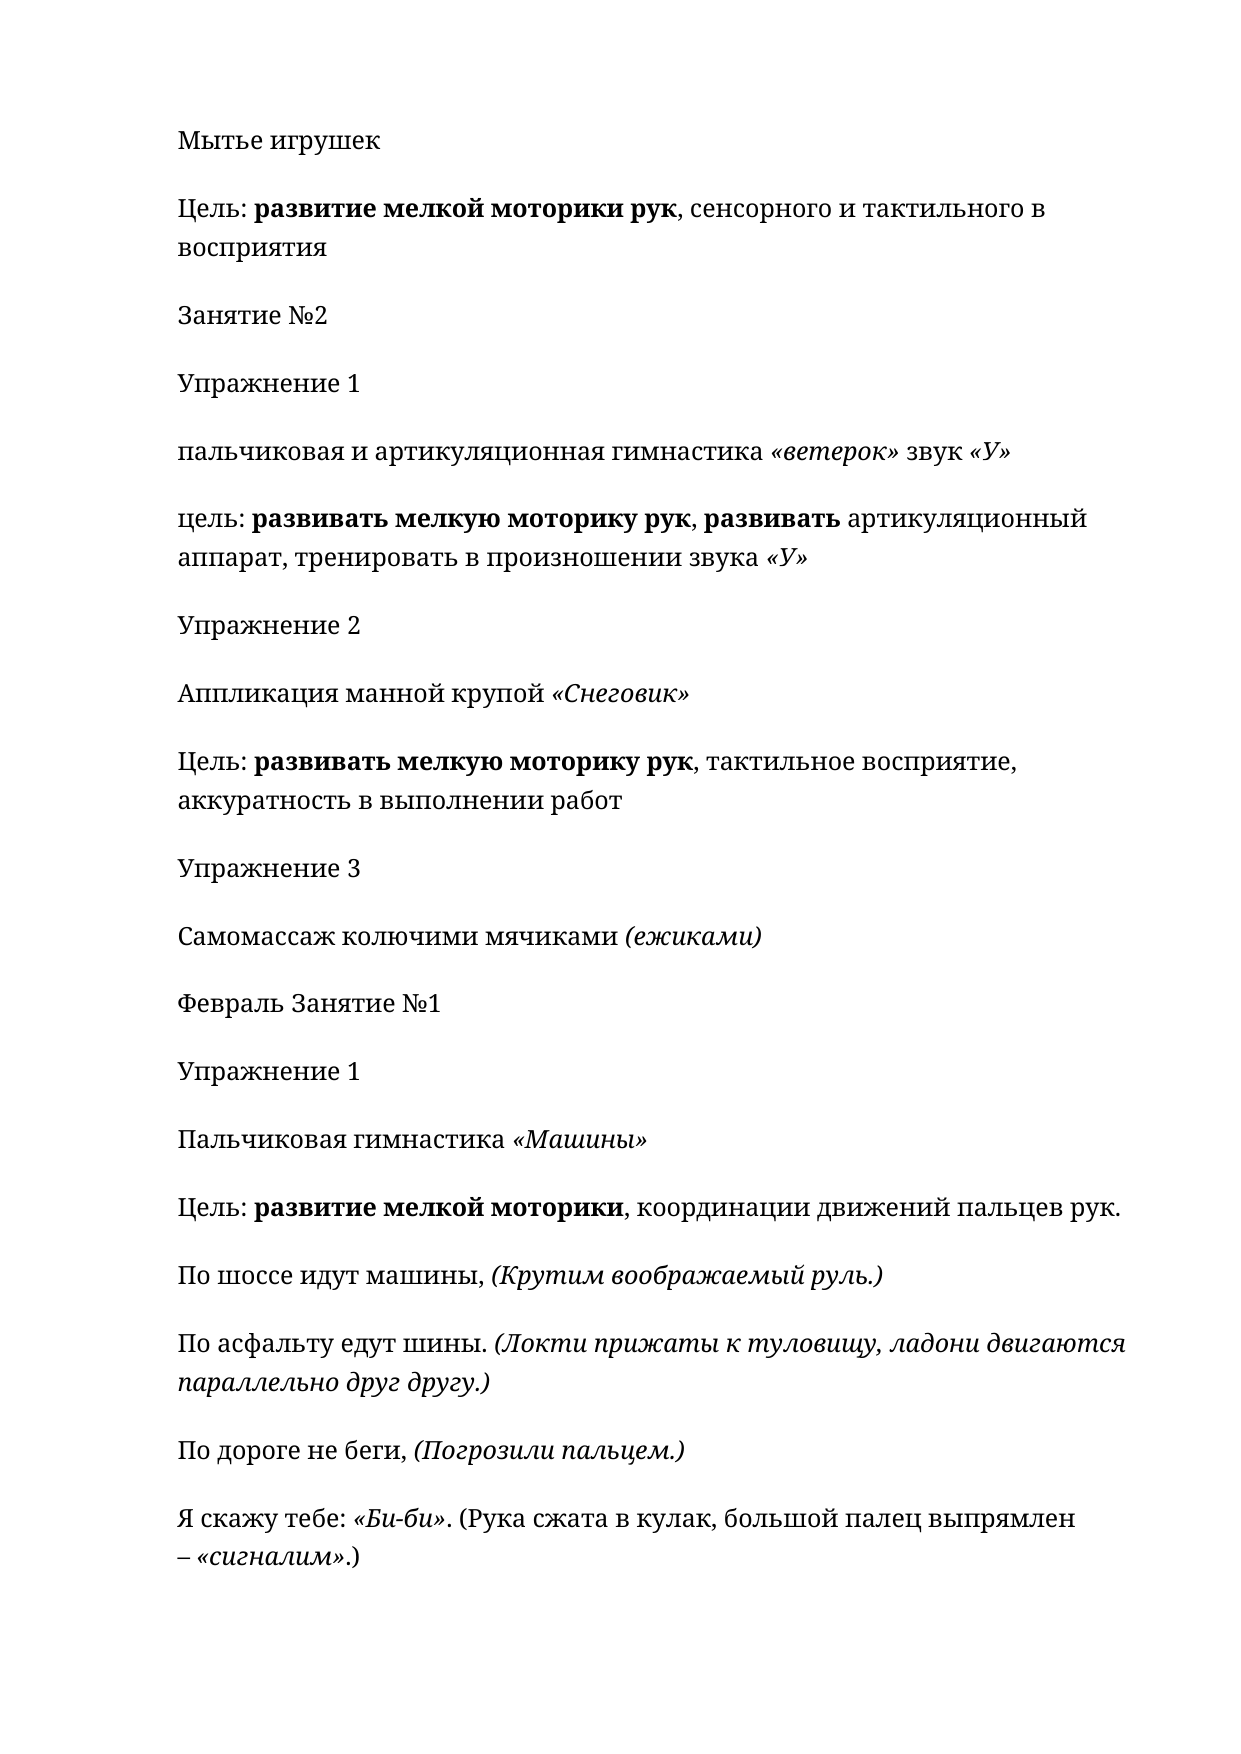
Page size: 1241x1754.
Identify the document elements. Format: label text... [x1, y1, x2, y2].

text Аппликация манной крупой «Снеговик» [177, 671, 1152, 710]
text Февраль Занятие №1 [177, 981, 1152, 1020]
text Упражнение 1 [177, 1049, 1152, 1088]
text По шоссе идут машины, (Крутим воображаемый руль.) [177, 1253, 1152, 1292]
text Упражнение 2 [177, 603, 1152, 642]
text Занятие №2 [177, 293, 1152, 331]
text Цель: развивать мелкую моторику рук, тактильное восприятие, аккуратность в выполнении работ [177, 739, 1152, 816]
text Самомассаж колючими мячиками (ежиками) [177, 913, 1152, 952]
text Цель: развитие мелкой моторики рук, сенсорного и тактильного в восприятия [177, 186, 1152, 263]
text Упражнение 3 [177, 846, 1152, 884]
text Цель: развитие мелкой моторики, координации движений пальцев рук. [177, 1185, 1152, 1224]
text цель: развивать мелкую моторику рук, развивать артикуляционный аппарат, тренировать в произношении звука «У» [177, 496, 1152, 574]
text пальчиковая и артикуляционная гимнастика «ветерок» звук «У» [177, 428, 1152, 467]
text По дороге не беги, (Погрозили пальцем.) [177, 1428, 1152, 1466]
text Упражнение 1 [177, 361, 1152, 399]
text Мытье игрушек [177, 118, 1152, 157]
text Я скажу тебе: «Би-би». (Рука сжата в кулак, большой палец выпрямлен – «сигналим».) [177, 1496, 1152, 1573]
text Пальчиковая гимнастика «Машины» [177, 1117, 1152, 1156]
text По асфальту едут шины. (Локти прижаты к туловищу, ладони двигаются параллельно друг другу.) [177, 1321, 1152, 1398]
